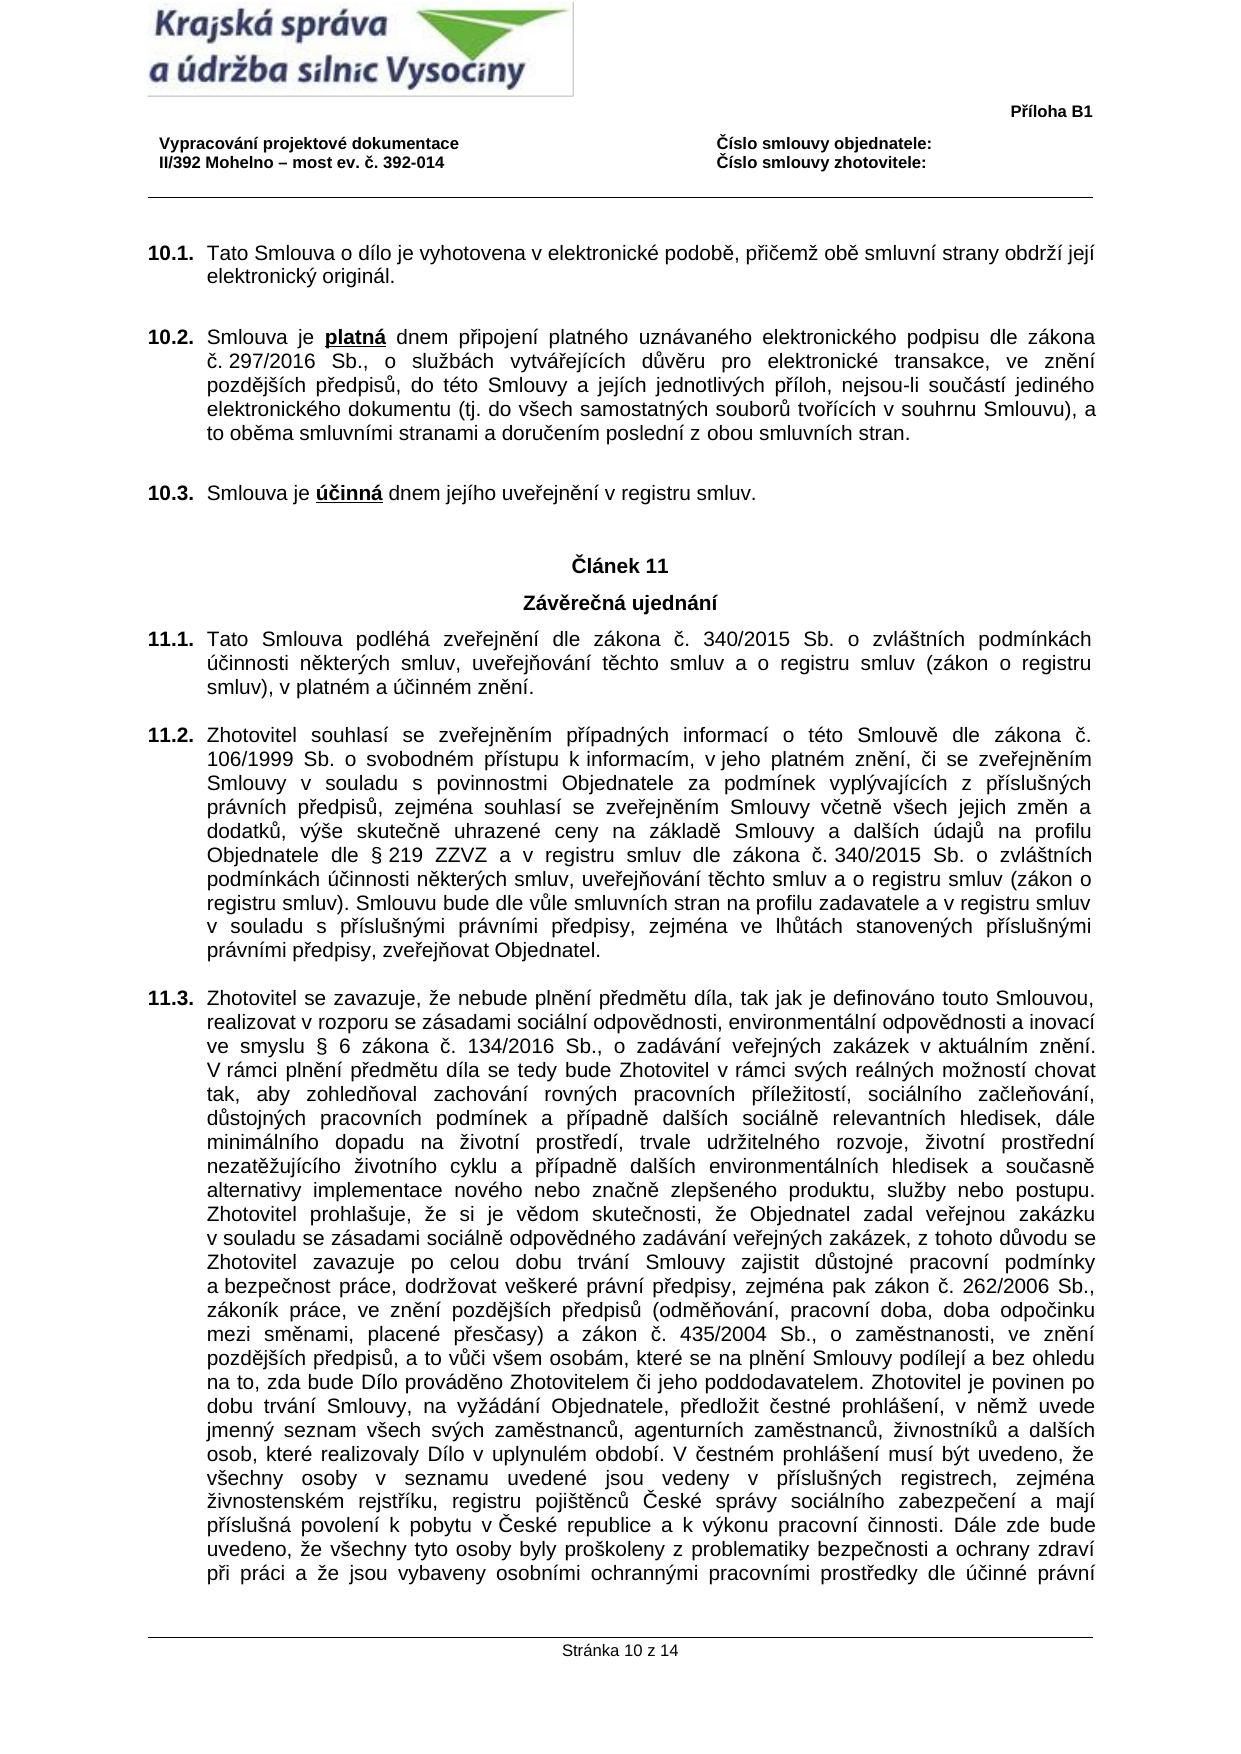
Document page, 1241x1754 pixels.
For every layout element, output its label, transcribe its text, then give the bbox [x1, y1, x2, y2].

text Závěrečná ujednání [148, 590, 1093, 614]
text Článek 11 [148, 554, 1093, 578]
list Zhotovitel souhlasí se zveřejněním případných informací o této Smlouvě dle zákona č. 106/1999 Sb. o svobodném přístupu k informacím, v jeho platném znění, či se zveřejněním Smlouvy v souladu s povinnostmi Objednatele za podmínek vyplývajících z příslušných právních předpisů, zejména souhlasí se zveřejněním Smlouvy včetně všech jejich změn a dodatků, výše skutečně uhrazené ceny na základě Smlouvy a dalších údajů na profilu Objednatele dle § 219 ZZVZ a v registru smluv dle zákona č. 340/2015 Sb. o zvláštních podmínkách účinnosti některých smluv, uveřejňování těchto smluv a o registru smluv (zákon o registru smluv). Smlouvu bude dle vůle smluvních stran na profilu zadavatele a v registru smluv v souladu s příslušnými právními předpisy, zejména ve lhůtách stanovených příslušnými právními předpisy, zveřejňovat Objednatel. [148, 723, 1093, 962]
list Smlouva je platná dnem připojení platného uznávaného elektronického podpisu dle zákona č. 297/2016 Sb., o službách vytvářejících důvěru pro elektronické transakce, ve znění pozdějších předpisů, do této Smlouvy a jejích jednotlivých příloh, nejsou-li součástí jediného elektronického dokumentu (tj. do všech samostatných souborů tvořících v souhrnu Smlouvu), a to oběma smluvními stranami a doručením poslední z obou smluvních stran. [148, 325, 1096, 444]
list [148, 986, 1096, 1585]
list Tato Smlouva o dílo je vyhotovena v elektronické podobě, přičemž obě smluvní strany obdrží její elektronický originál. [148, 240, 1096, 288]
list Smlouva je účinná dnem jejího uveřejnění v registru smluv. [148, 481, 1096, 505]
list Tato Smlouva podléhá zveřejnění dle zákona č. 340/2015 Sb. o zvláštních podmínkách účinnosti některých smluv, uveřejňování těchto smluv a o registru smluv (zákon o registru smluv), v platném a účinném znění. [148, 627, 1093, 699]
picture [147, 2, 574, 98]
